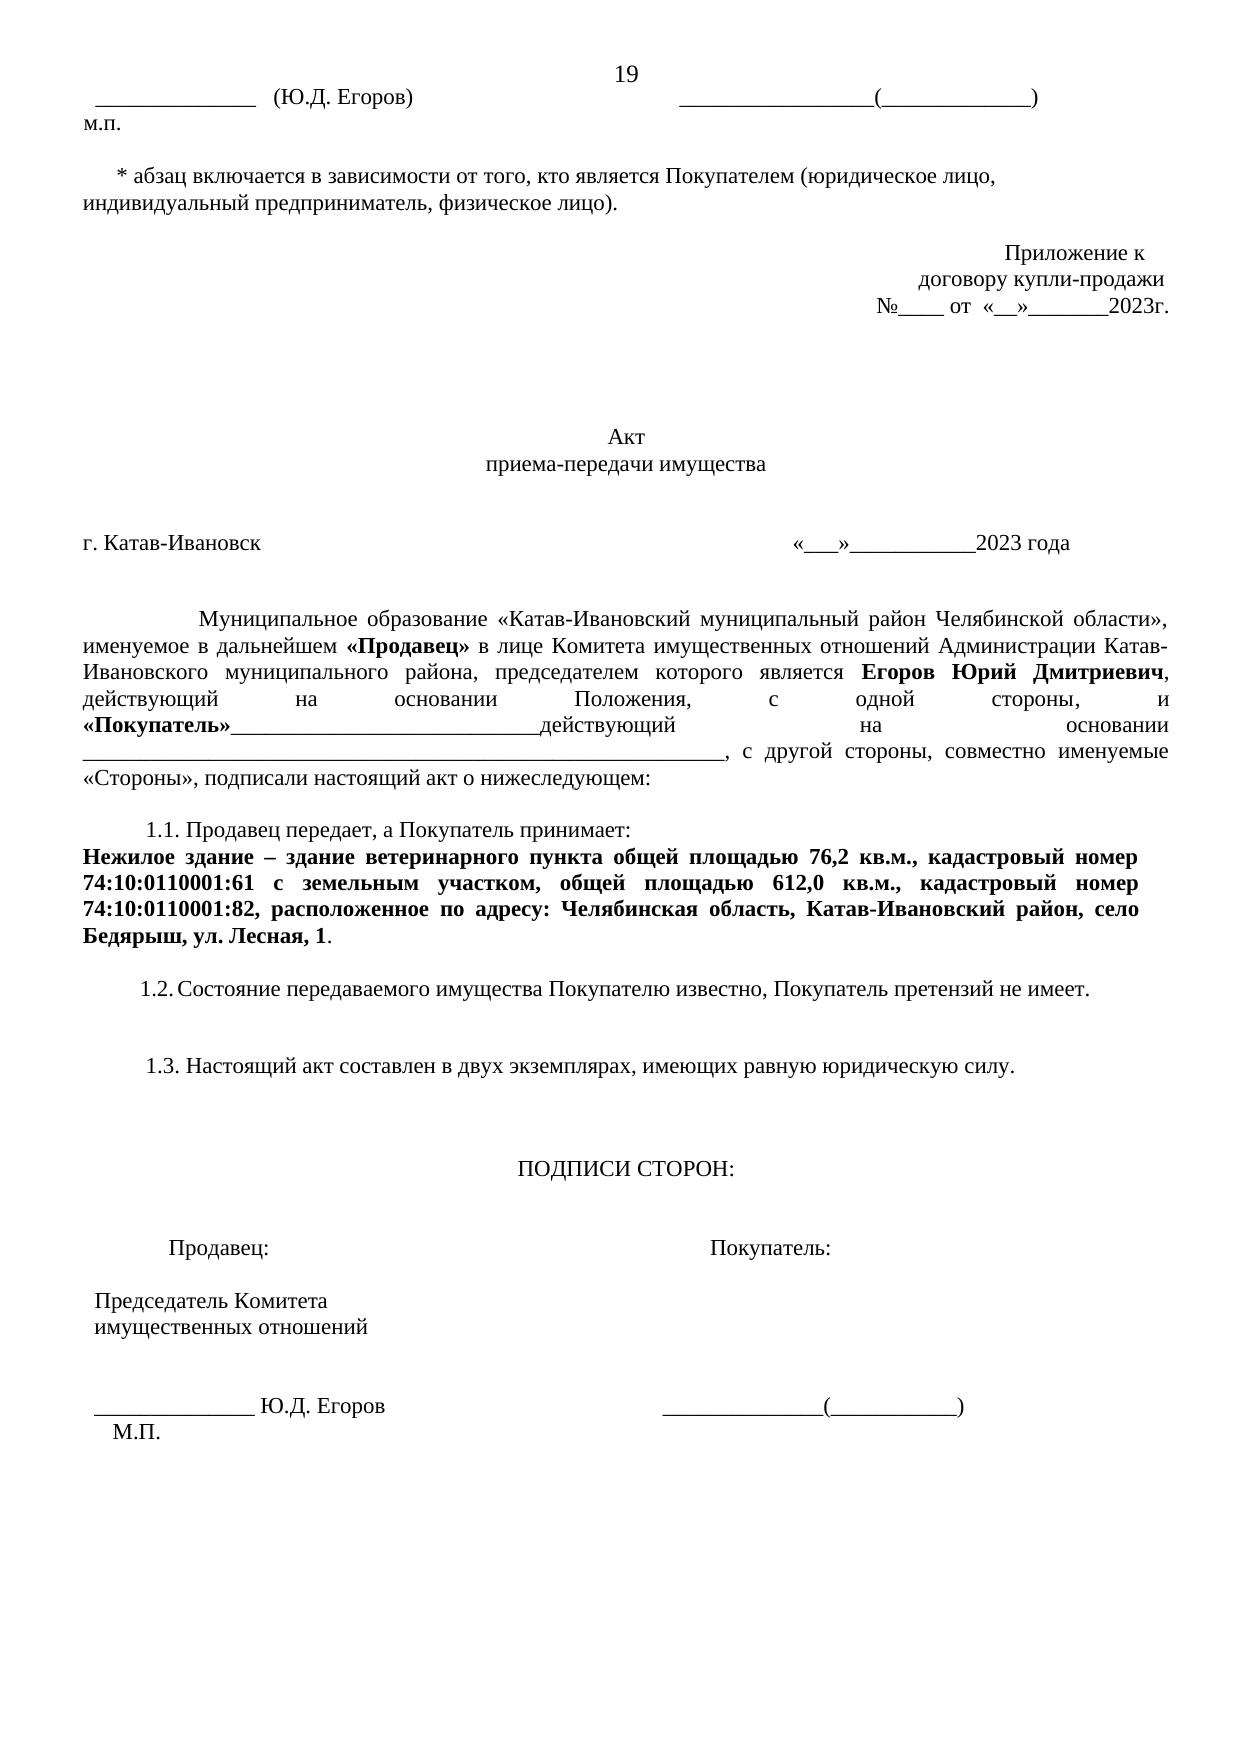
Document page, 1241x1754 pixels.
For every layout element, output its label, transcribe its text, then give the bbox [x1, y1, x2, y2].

table_header Покупатель: [533, 1234, 1022, 1287]
table_cell Председатель Комитета имущественных отношений ______________ Ю.Д. Егоров М.П. [83, 1287, 533, 1517]
text 1.3. Настоящий акт составлен в двух экземплярах, имеющих равную юридическую силу. [83, 1052, 1169, 1078]
text Акт [83, 423, 1169, 450]
text м.п. [83, 109, 1169, 136]
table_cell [79, 83, 584, 109]
text приема-передачи имущества [83, 450, 1169, 476]
table_header Продавец: [83, 1234, 533, 1287]
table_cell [584, 83, 1090, 109]
text г. Катав-Ивановск «___»___________2023 года [83, 529, 1169, 555]
list Состояние передаваемого имущества Покупателю известно, Покупатель претензий не имеет. [139, 975, 1140, 1001]
text Муниципальное образование «Катав-Ивановский муниципальный район Челябинской области», именуемое в дальнейшем «Продавец» в лице Комитета имущественных отношений Администрации Катав-Ивановского муниципального района, председателем которого является Егоров Юрий Дмитриевич, действующий на основании Положения, с одной стороны, и «Покупатель»___________________________действующий на основании ________________________________________________________, с другой стороны, совместно именуемые «Стороны», подписали настоящий акт о нижеследующем: [83, 606, 1169, 790]
text 1.1. Продавец передает, а Покупатель принимает: [83, 816, 1155, 843]
table_cell ______________(___________) [533, 1287, 1022, 1517]
text Приложение к [673, 239, 1169, 265]
text * абзац включается в зависимости от того, кто является Покупателем (юридическое лицо, индивидуальный предприниматель, физическое лицо). [83, 162, 1054, 215]
text ПОДПИСИ СТОРОН: [83, 1155, 1169, 1181]
text №____ от «__»_______2023г. [345, 292, 1169, 318]
text Нежилое здание – здание ветеринарного пункта общей площадью 76,2 кв.м., кадастровый номер 74:10:0110001:61 с земельным участком, общей площадью 612,0 кв.м., кадастровый номер 74:10:0110001:82, расположенное по адресу: Челябинская область, Катав-Ивановский район, село Бедярыш, ул. Лесная, 1. [83, 843, 1140, 948]
text договору купли-продажи [673, 265, 1169, 292]
